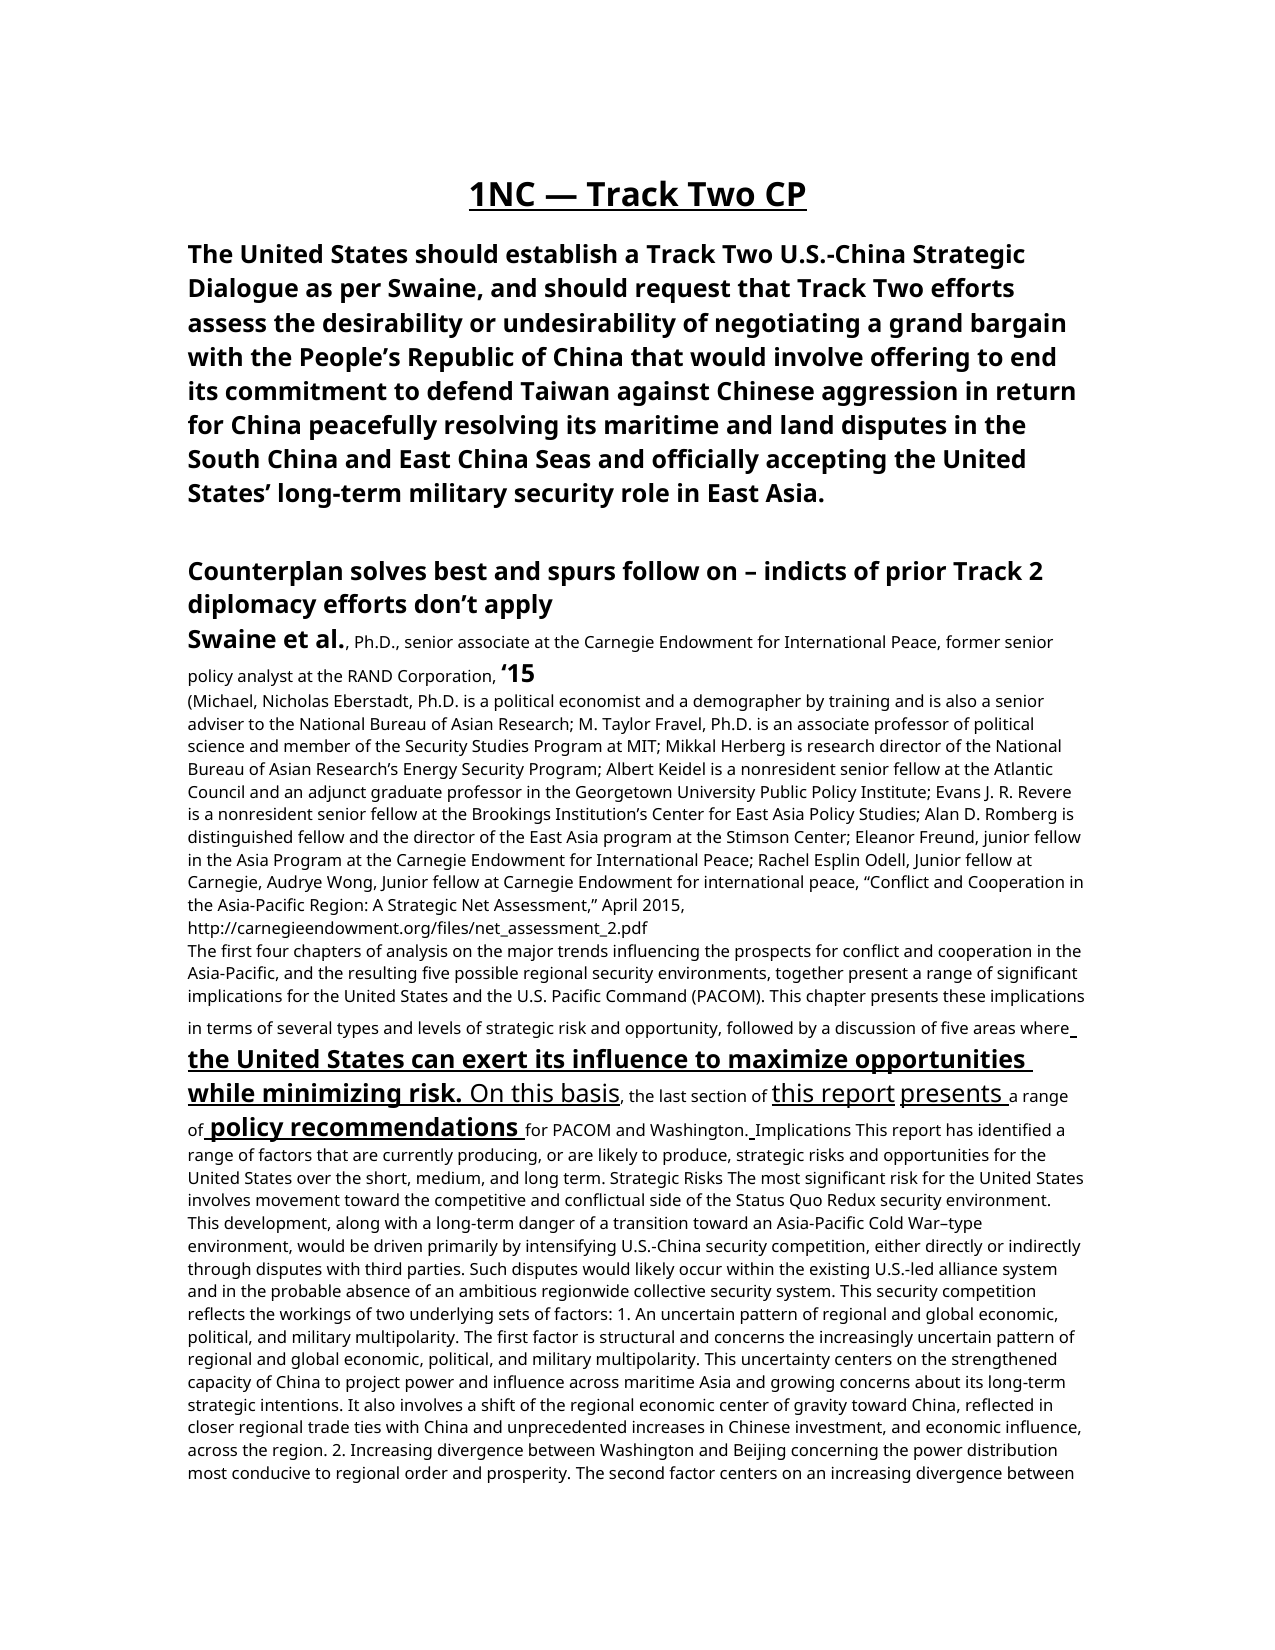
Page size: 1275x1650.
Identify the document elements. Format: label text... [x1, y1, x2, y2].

subtitle The United States should establish a Track Two U.S.-China Strategic Dialogue as per Swaine, and should request that Track Two efforts assess the desirability or undesirability of negotiating a grand bargain with the People’s Republic of China that would involve offering to end its commitment to defend Taiwan against Chinese aggression in return for China peacefully resolving its maritime and land disputes in the South China and East China Seas and officially accepting the United States’ long-term military security role in East Asia. [187, 237, 1087, 509]
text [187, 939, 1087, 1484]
text (Michael, Nicholas Eberstadt, Ph.D. is a political economist and a demographer by training and is also a senior adviser to the National Bureau of Asian Research; M. Taylor Fravel, Ph.D. is an associate professor of political science and member of the Security Studies Program at MIT; Mikkal Herberg is research director of the National Bureau of Asian Research’s Energy Security Program; Albert Keidel is a nonresident senior fellow at the Atlantic Council and an adjunct graduate professor in the Georgetown University Public Policy Institute; Evans J. R. Revere is a nonresident senior fellow at the Brookings Institution’s Center for East Asia Policy Studies; Alan D. Romberg is distinguished fellow and the director of the East Asia program at the Stimson Center; Eleanor Freund, junior fellow in the Asia Program at the Carnegie Endowment for International Peace; Rachel Esplin Odell, Junior fellow at Carnegie, Audrye Wong, Junior fellow at Carnegie Endowment for international peace, “Conflict and Cooperation in the Asia-Pacific Region: A Strategic Net Assessment,” April 2015, http://carnegieendowment.org/files/net_assessment_2.pdf [187, 689, 1087, 939]
subtitle 1NC — Track Two CP [187, 171, 1087, 216]
subtitle Counterplan solves best and spurs follow on – indicts of prior Track 2 diplomacy efforts don’t apply [187, 553, 1087, 621]
text Swaine et al., Ph.D., senior associate at the Carnegie Endowment for International Peace, former senior policy analyst at the RAND Corporation, ‘15 [187, 621, 1087, 689]
